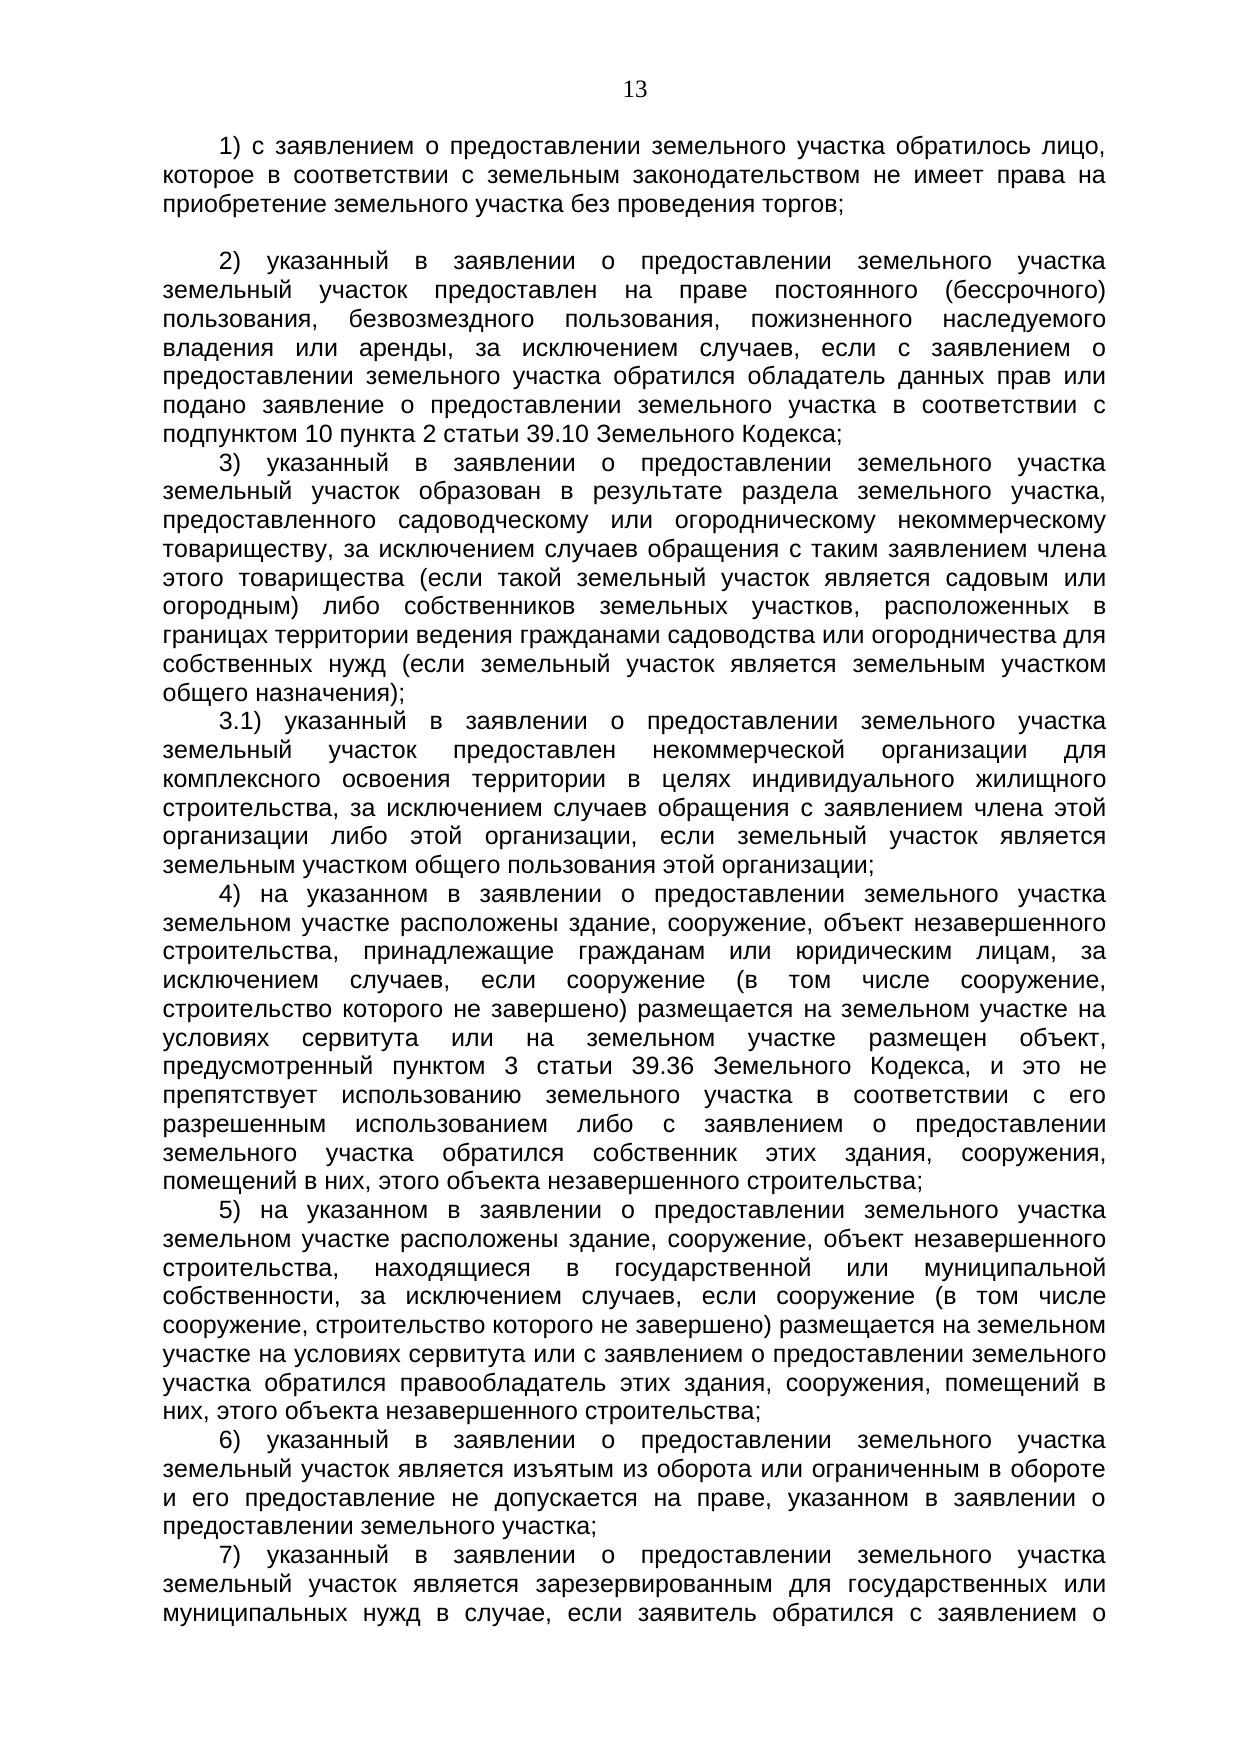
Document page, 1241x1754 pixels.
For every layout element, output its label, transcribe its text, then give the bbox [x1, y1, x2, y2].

text 2) указанный в заявлении о предоставлении земельного участка земельный участок предоставлен на праве постоянного (бессрочного) пользования, безвозмездного пользования, пожизненного наследуемого владения или аренды, за исключением случаев, если с заявлением о предоставлении земельного участка обратился обладатель данных прав или подано заявление о предоставлении земельного участка в соответствии с подпунктом 10 пункта 2 статьи 39.10 Земельного Кодекса; [162, 246, 1107, 448]
text 1) с заявлением о предоставлении земельного участка обратилось лицо, которое в соответствии с земельным законодательством не имеет права на приобретение земельного участка без проведения торгов; [162, 131, 1107, 218]
text 3.1) указанный в заявлении о предоставлении земельного участка земельный участок предоставлен некоммерческой организации для комплексного освоения территории в целях индивидуального жилищного строительства, за исключением случаев обращения с заявлением члена этой организации либо этой организации, если земельный участок является земельным участком общего пользования этой организации; [162, 706, 1107, 879]
text 6) указанный в заявлении о предоставлении земельного участка земельный участок является изъятым из оборота или ограниченным в обороте и его предоставление не допускается на праве, указанном в заявлении о предоставлении земельного участка; [162, 1425, 1107, 1540]
text 5) на указанном в заявлении о предоставлении земельного участка земельном участке расположены здание, сооружение, объект незавершенного строительства, находящиеся в государственной или муниципальной собственности, за исключением случаев, если сооружение (в том числе сооружение, строительство которого не завершено) размещается на земельном участке на условиях сервитута или с заявлением о предоставлении земельного участка обратился правообладатель этих здания, сооружения, помещений в них, этого объекта незавершенного строительства; [162, 1195, 1107, 1425]
text 3) указанный в заявлении о предоставлении земельного участка земельный участок образован в результате раздела земельного участка, предоставленного садоводческому или огородническому некоммерческому товариществу, за исключением случаев обращения с таким заявлением члена этого товарищества (если такой земельный участок является садовым или огородным) либо собственников земельных участков, расположенных в границах территории ведения гражданами садоводства или огородничества для собственных нужд (если земельный участок является земельным участком общего назначения); [162, 448, 1107, 706]
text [162, 1540, 1107, 1626]
text 4) на указанном в заявлении о предоставлении земельного участка земельном участке расположены здание, сооружение, объект незавершенного строительства, принадлежащие гражданам или юридическим лицам, за исключением случаев, если сооружение (в том числе сооружение, строительство которого не завершено) размещается на земельном участке на условиях сервитута или на земельном участке размещен объект, предусмотренный пунктом 3 статьи 39.36 Земельного Кодекса, и это не препятствует использованию земельного участка в соответствии с его разрешенным использованием либо с заявлением о предоставлении земельного участка обратился собственник этих здания, сооружения, помещений в них, этого объекта незавершенного строительства; [162, 879, 1107, 1195]
